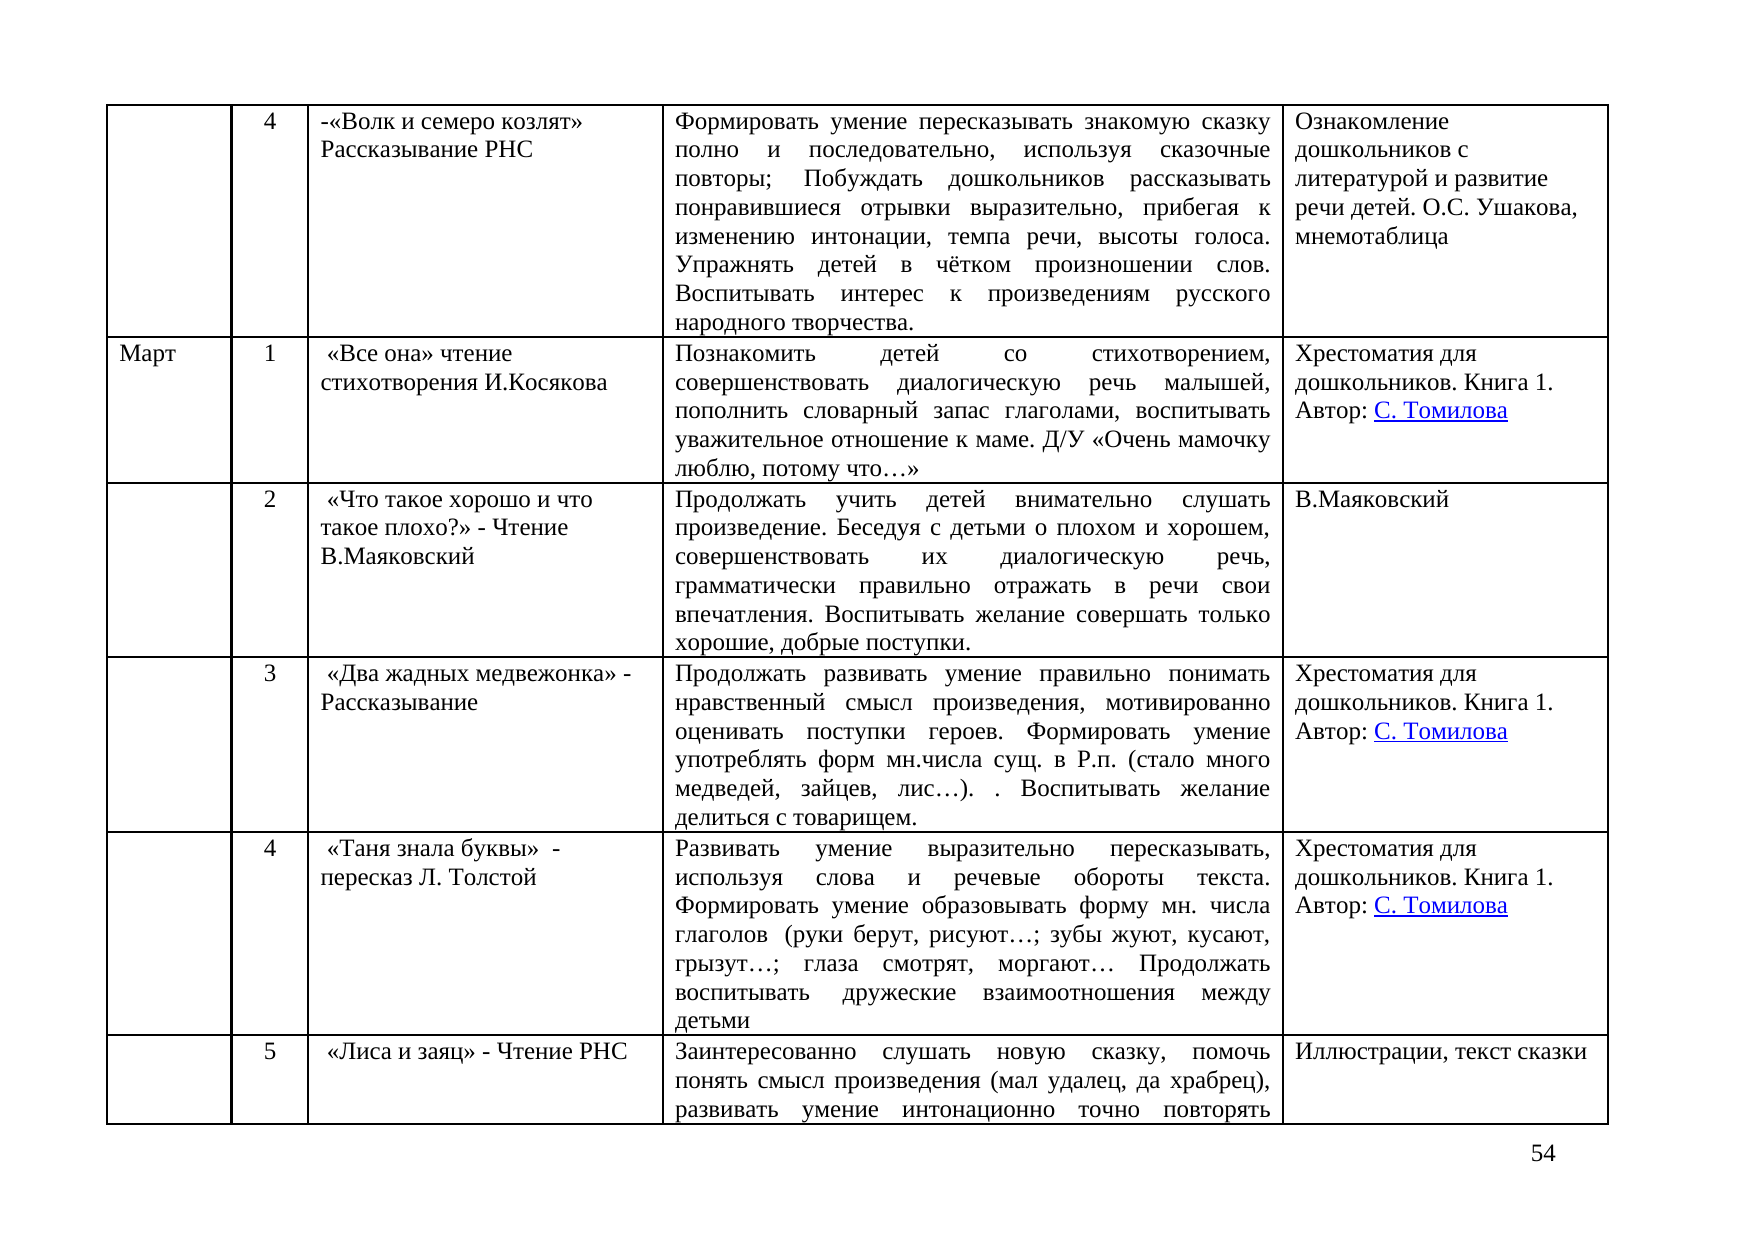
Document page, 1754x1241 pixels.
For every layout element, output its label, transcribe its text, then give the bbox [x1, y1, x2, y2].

table_cell «Что такое хорошо и что такое плохо?» - Чтение В.Маяковский [309, 484, 662, 656]
table_cell «Два жадных медвежонка» - Рассказывание [309, 658, 662, 831]
table_cell «Все она» чтение стихотворения И.Косякова [309, 338, 662, 482]
table_cell «Таня знала буквы» - пересказ Л. Толстой [309, 833, 662, 1034]
table_cell 5 [233, 1036, 307, 1122]
table_cell Хрестоматия для дошкольников. Книга 1. Автор: С. Томилова [1284, 833, 1607, 1034]
table_cell Ознакомление дошкольников с литературой и развитие речи детей. О.С. Ушакова, мнемотаблица [1284, 106, 1607, 336]
table_cell Продолжать учить детей внимательно слушать произведение. Беседуя с детьми о плохом и хорошем, совершенствовать их диалогическую речь, грамматически правильно отражать в речи свои впечатления. Воспитывать желание совершать только хорошие, добрые поступки. [664, 484, 1282, 656]
table_cell [108, 1036, 230, 1122]
table_cell Формировать умение пересказывать знакомую сказку полно и последовательно, используя сказочные повторы; Побуждать дошкольников рассказывать понравившиеся отрывки выразительно, прибегая к изменению интонации, темпа речи, высоты голоса. Упражнять детей в чётком произношении слов. Воспитывать интерес к произведениям русского народного творчества. [664, 106, 1282, 336]
table_cell Развивать умение выразительно пересказывать, используя слова и речевые обороты текста. Формировать умение образовывать форму мн. числа глаголов (руки берут, рисуют…; зубы жуют, кусают, грызут…; глаза смотрят, моргают… Продолжать воспитывать дружеские взаимоотношения между детьми [664, 833, 1282, 1034]
table_cell Познакомить детей со стихотворением, совершенствовать диалогическую речь малышей, пополнить словарный запас глаголами, воспитывать уважительное отношение к маме. Д/У «Очень мамочку люблю, потому что…» [664, 338, 1282, 482]
table_cell Продолжать развивать умение правильно понимать нравственный смысл произведения, мотивированно оценивать поступки героев. Формировать умение употреблять форм мн.числа сущ. в Р.п. (стало много медведей, зайцев, лис…). . Воспитывать желание делиться с товарищем. [664, 658, 1282, 831]
table_cell 2 [233, 484, 307, 656]
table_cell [309, 1036, 662, 1122]
table_cell Март [108, 338, 230, 482]
table_cell 1 [233, 338, 307, 482]
table_cell -«Волк и семеро козлят» Рассказывание РНС [309, 106, 662, 336]
table_cell 4 [233, 833, 307, 1034]
table_cell В.Маяковский [1284, 484, 1607, 656]
table_cell Хрестоматия для дошкольников. Книга 1. Автор: С. Томилова [1284, 338, 1607, 482]
table_cell 3 [233, 658, 307, 831]
table_cell [108, 484, 230, 656]
table_cell [108, 106, 230, 336]
table_cell Хрестоматия для дошкольников. Книга 1. Автор: С. Томилова [1284, 658, 1607, 831]
table_cell 4 [233, 106, 307, 336]
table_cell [1284, 1036, 1607, 1122]
table_cell [108, 833, 230, 1034]
table_cell [108, 658, 230, 831]
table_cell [664, 1036, 1282, 1122]
